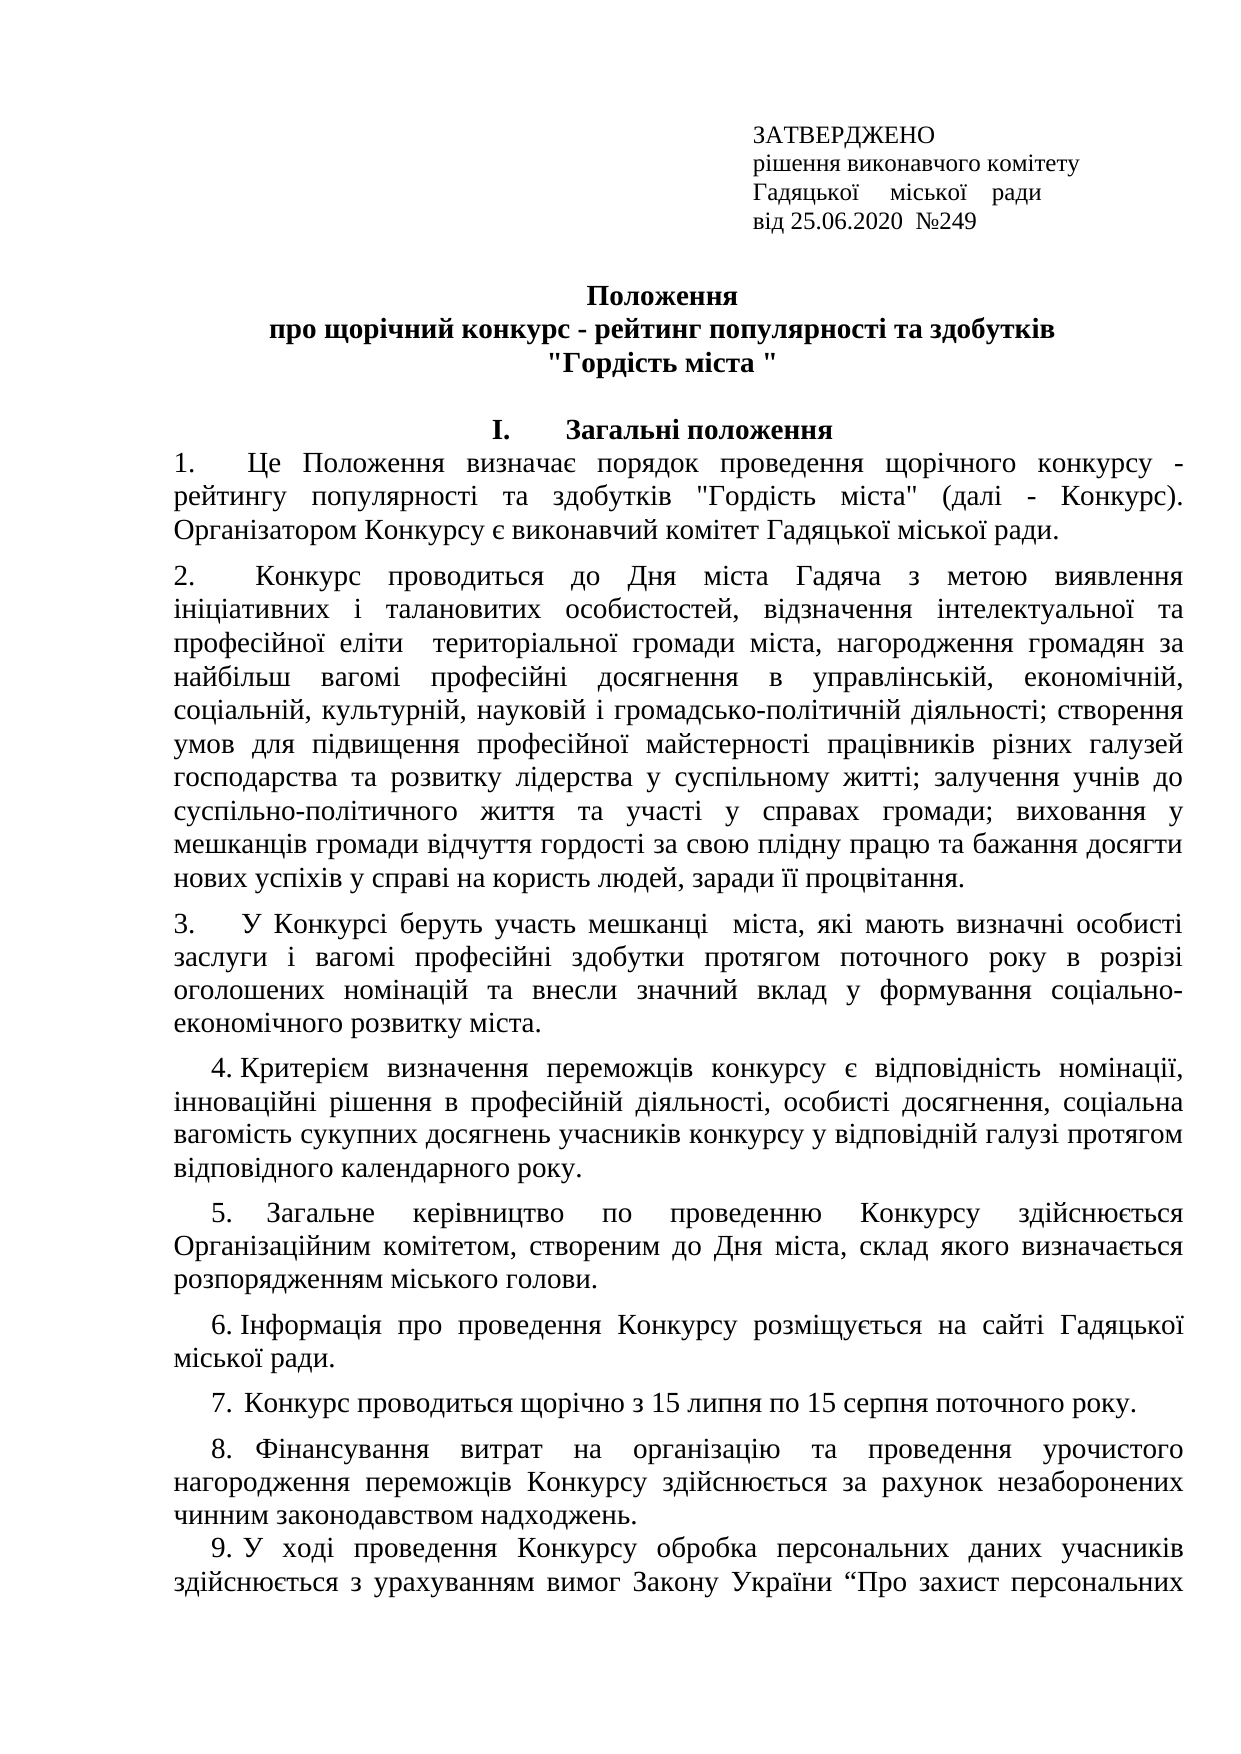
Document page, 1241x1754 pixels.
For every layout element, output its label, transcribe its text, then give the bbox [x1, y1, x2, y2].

list Конкурс проводиться до Дня міста Гадяча з метою виявлення ініціативних і талановитих особистостей, відзначення інтелектуальної та професійної еліти територіальної громади міста, нагородження громадян за найбільш вагомі професійні досягнення в управлінській, економічній, соціальній, культурній, науковій і громадсько-політичній діяльності; створення умов для підвищення професійної майстерності працівників різних галузей господарства та розвитку лідерства у суспільному житті; залучення учнів до суспільно-політичного життя та участі у справах громади; виховання у мешканців громади відчуття гордості за свою плідну працю та бажання досягти нових успіхів у справі на користь людей, заради її процвітання. [173, 559, 1184, 894]
text І. Загальні положення [173, 412, 1151, 446]
text ЗАТВЕРДЖЕНО [753, 120, 1184, 148]
text "Гордість міста " [173, 345, 1151, 378]
text Положення [173, 278, 1151, 311]
text про щорічний конкурс - рейтинг популярності та здобутків [173, 311, 1151, 345]
text від 25.06.2020 №249 [753, 206, 1184, 235]
list Критерієм визначення переможців конкурсу є відповідність номінації, інноваційні рішення в професійній діяльності, особисті досягнення, соціальна вагомість сукупних досягнень учасників конкурсу у відповідній галузі протягом відповідного календарного року. [173, 1052, 1184, 1184]
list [173, 1531, 1184, 1598]
list У Конкурсі беруть участь мешканці міста, які мають визначні особисті заслуги і вагомі професійні здобутки протягом поточного року в розрізі оголошених номінацій та внесли значний вклад у формування соціально-економічного розвитку міста. [173, 907, 1184, 1039]
list Це Положення визначає порядок проведення щорічного конкурсу - рейтингу популярності та здобутків "Гордість міста" (далі - Конкурс). Організатором Конкурсу є виконавчий комітет Гадяцької міської ради. [173, 446, 1184, 546]
text рішення виконавчого комітету Гадяцької міської ради [753, 148, 1184, 206]
list Конкурс проводиться щорічно з 15 липня по 15 серпня поточного року. [173, 1389, 1184, 1418]
list Фінансування витрат на організацію та проведення урочистого нагородження переможців Конкурсу здійснюється за рахунок незаборонених чинним законодавством надходжень. [173, 1432, 1184, 1531]
list Загальне керівництво по проведенню Конкурсу здійснюється Організаційним комітетом, створеним до Дня міста, склад якого визначається розпорядженням міського голови. [173, 1196, 1184, 1295]
list Інформація про проведення Конкурсу розміщується на сайті Гадяцької міської ради. [173, 1308, 1184, 1374]
